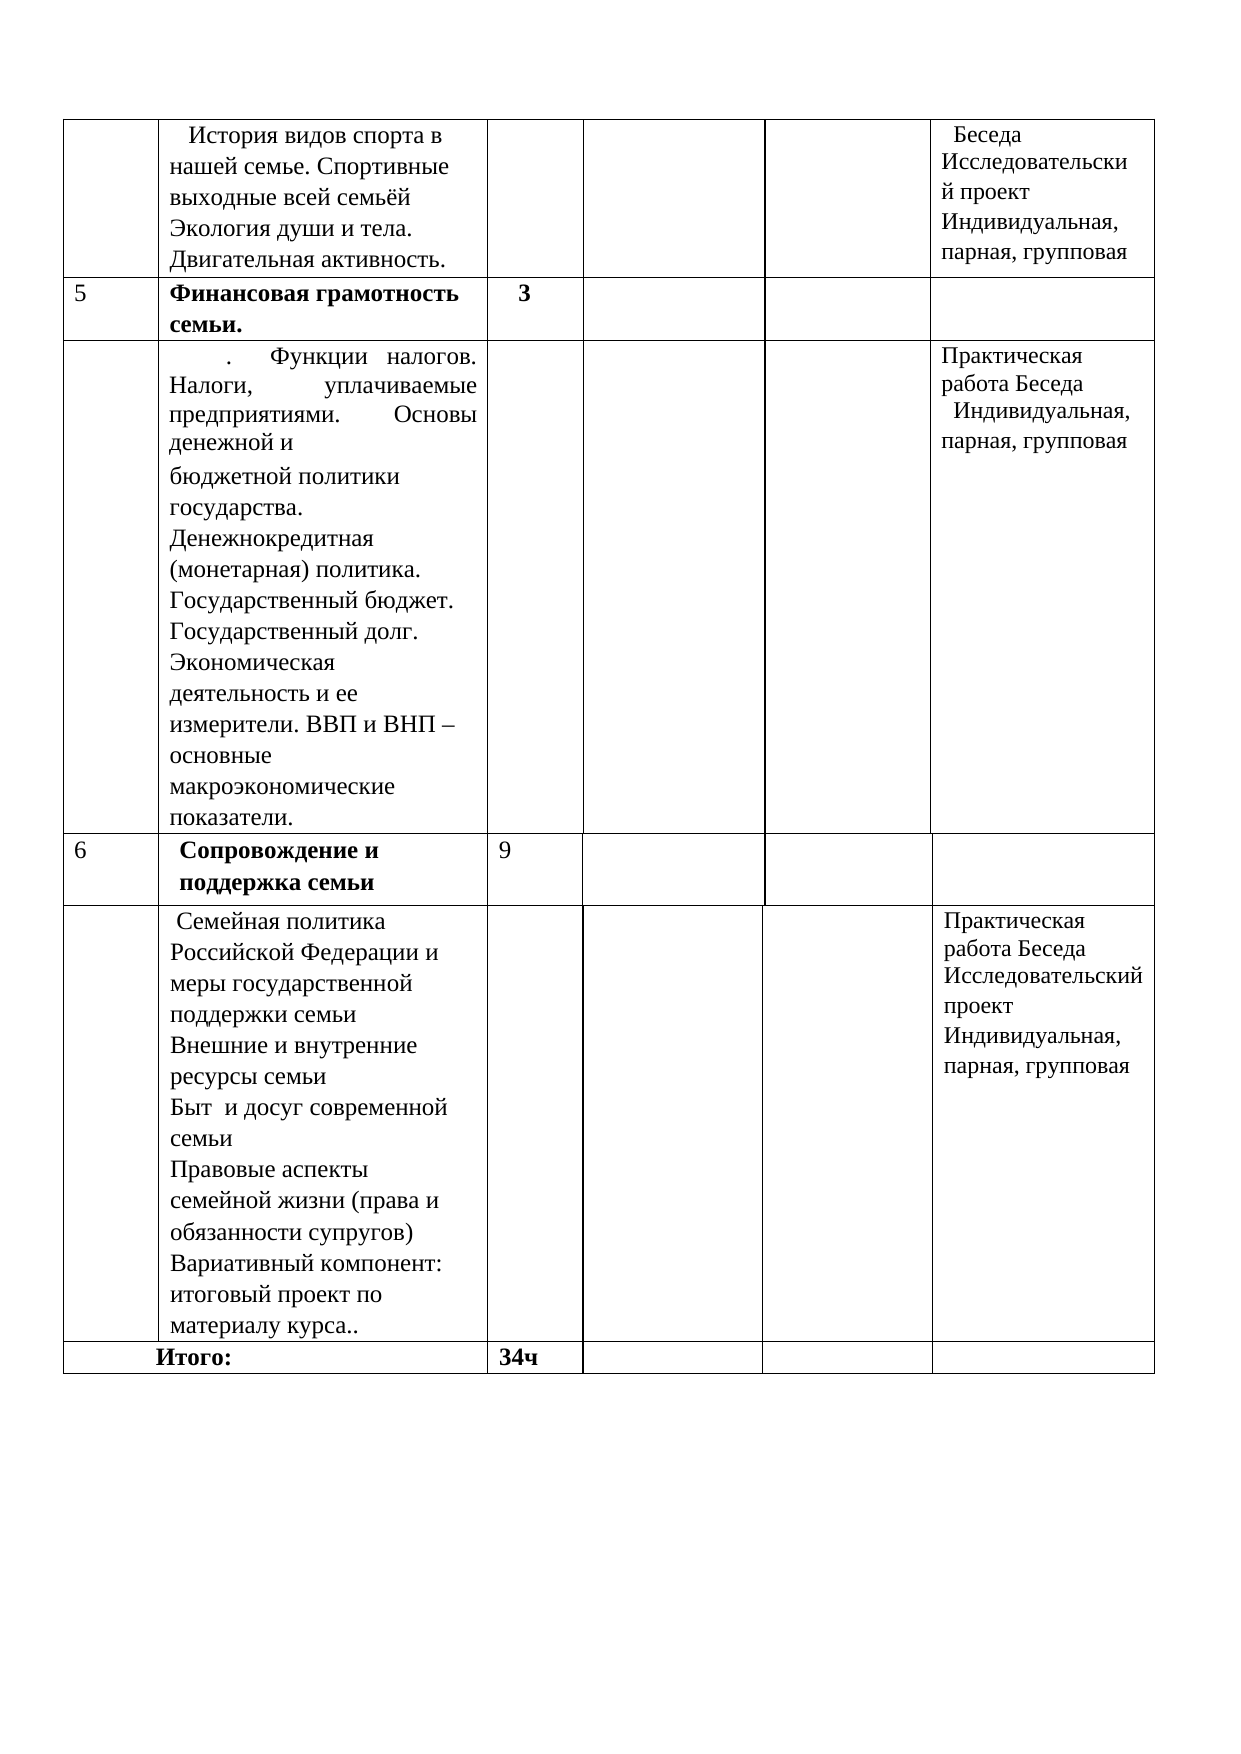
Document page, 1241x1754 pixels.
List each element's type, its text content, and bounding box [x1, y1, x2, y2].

table_cell [584, 906, 762, 1341]
table_cell [488, 120, 583, 276]
table_cell [931, 278, 1154, 340]
table_cell [488, 341, 583, 833]
table_cell [766, 278, 930, 340]
table_cell Практическая работа Беседа Исследовательский проект Индивидуальная, парная, групповая [933, 906, 1154, 1341]
table_cell Семейная политика Российской Федерации и меры государственной поддержки семьи Внешние и внутренние ресурсы семьи Быт и досуг современной семьи Правовые аспекты семейной жизни (права и обязанности супругов) Вариативный компонент: итоговый проект по материалу курса.. [159, 906, 487, 1341]
table_cell [766, 834, 932, 905]
table_cell 5 [64, 278, 158, 340]
table_cell Итого: [64, 1342, 487, 1373]
table_cell [64, 906, 158, 1341]
table_cell [766, 120, 930, 276]
table_cell [488, 906, 582, 1341]
table_cell Сопровождение и поддержка семьи [159, 834, 487, 905]
table_cell 34ч [488, 1342, 582, 1373]
table_cell [584, 341, 764, 833]
table_cell Финансовая грамотность семьи. [159, 278, 487, 340]
table_cell [933, 1342, 1154, 1373]
table_cell [64, 341, 158, 833]
table_cell Практическая работа Беседа Индивидуальная, парная, групповая [931, 341, 1154, 833]
table_cell [763, 1342, 932, 1373]
table_cell 9 [488, 834, 582, 905]
table_cell [933, 834, 1154, 905]
table_cell [583, 834, 764, 905]
table_cell [584, 120, 764, 276]
table_cell 3 [488, 278, 583, 340]
table_cell История видов спорта в нашей семье. Спортивные выходные всей семьёй Экология души и тела. Двигательная активность. [159, 120, 487, 276]
table_cell . Функции налогов. Налоги, уплачиваемые предприятиями. Основы денежной и бюджетной политики государства. Денежнокредитная (монетарная) политика. Государственный бюджет. Государственный долг. Экономическая деятельность и ее измерители. ВВП и ВНП – основные макроэкономические показатели. [159, 341, 487, 833]
table_cell [584, 278, 764, 340]
table_cell [763, 906, 932, 1341]
table_cell [766, 341, 930, 833]
table_cell 6 [64, 834, 158, 905]
table_cell Беседа Исследовательский проект Индивидуальная, парная, групповая [931, 120, 1154, 276]
table_cell [64, 120, 158, 276]
table_cell [584, 1342, 762, 1373]
